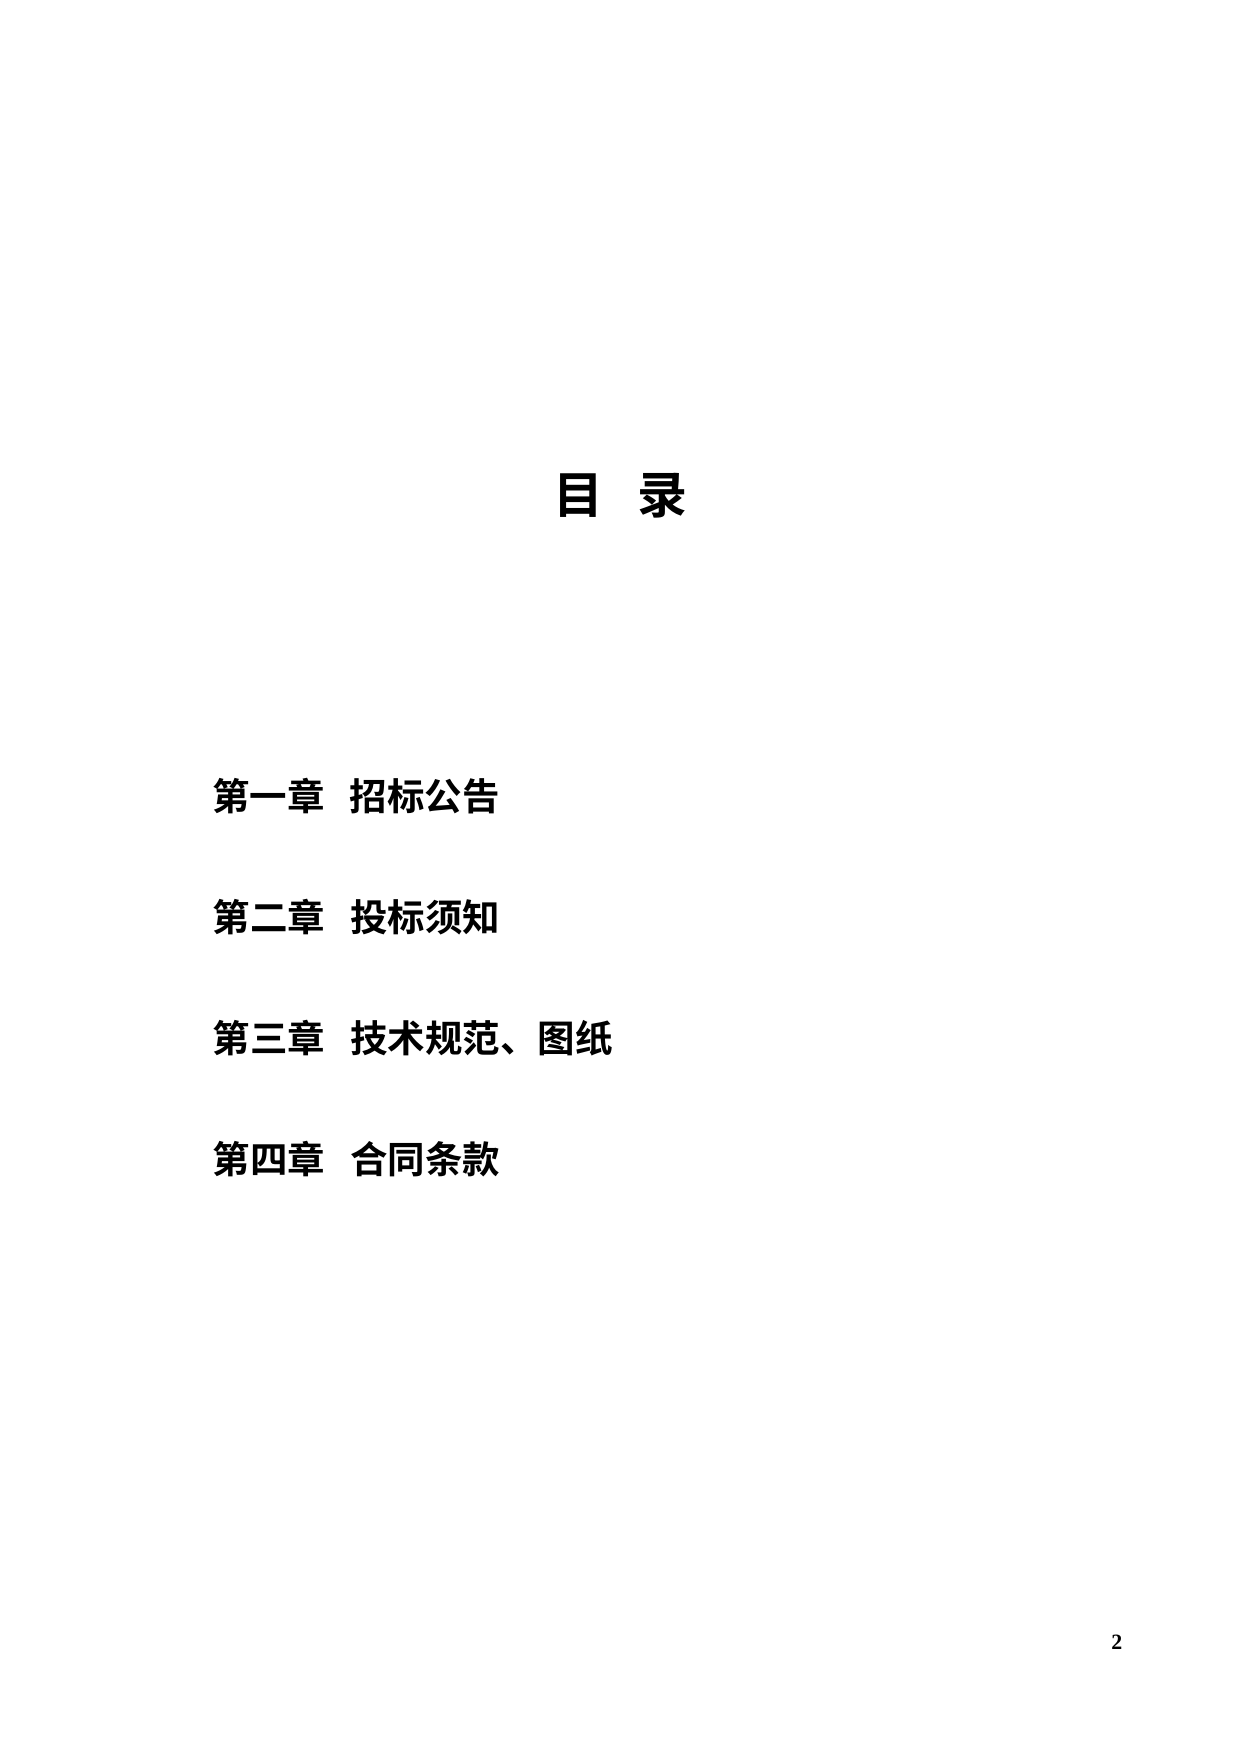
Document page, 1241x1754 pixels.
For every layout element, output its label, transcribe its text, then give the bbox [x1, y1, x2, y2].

text 第一章 招标公告 [118, 766, 1122, 821]
text 第三章 技术规范、图纸 [118, 1008, 1122, 1063]
text 第四章 合同条款 [118, 1129, 1122, 1184]
text 第二章 投标须知 [118, 887, 1122, 942]
text 目 录 [118, 456, 1122, 528]
